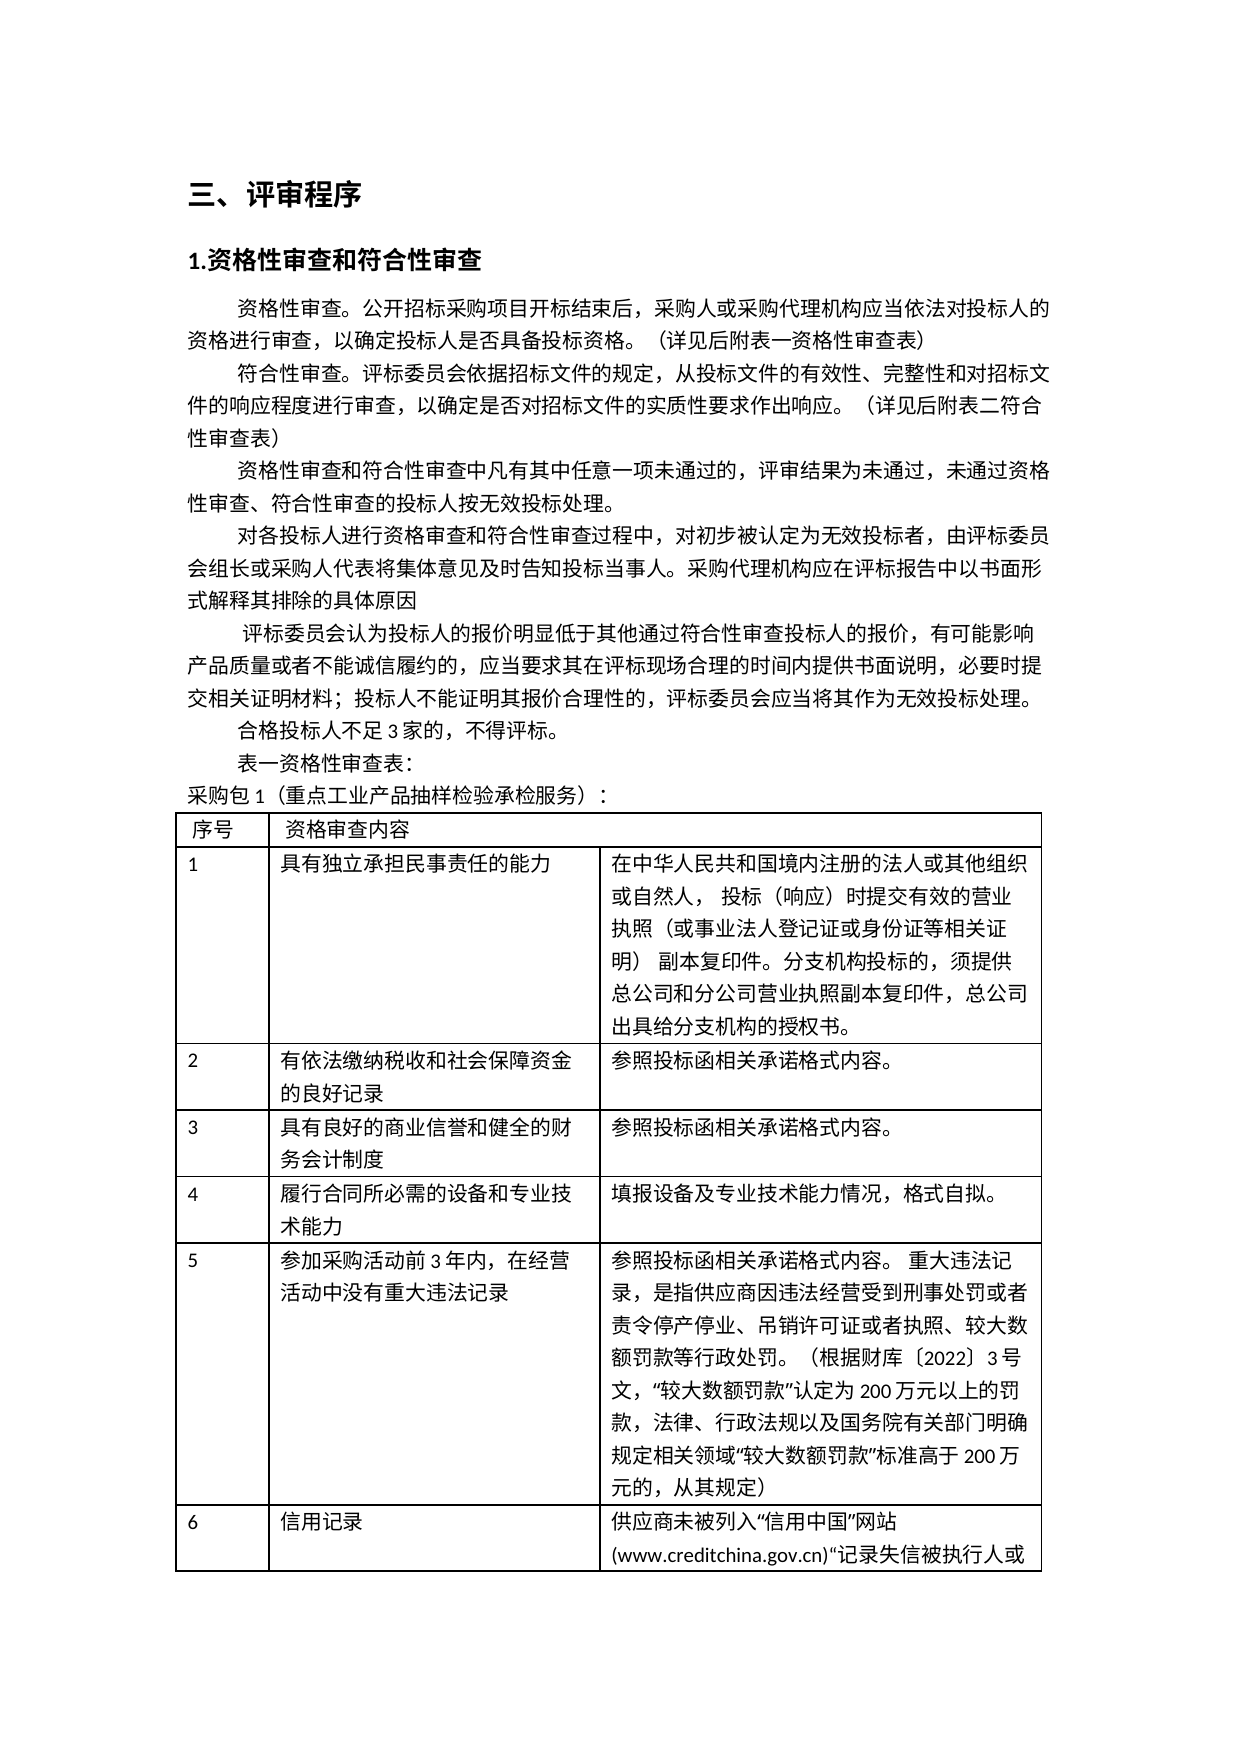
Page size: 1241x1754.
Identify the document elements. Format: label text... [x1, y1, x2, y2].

text 1.资格性审查和符合性审查 [187, 227, 1053, 292]
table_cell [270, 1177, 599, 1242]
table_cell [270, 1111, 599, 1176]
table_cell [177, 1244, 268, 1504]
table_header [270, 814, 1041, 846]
text 三、评审程序 [187, 162, 1053, 227]
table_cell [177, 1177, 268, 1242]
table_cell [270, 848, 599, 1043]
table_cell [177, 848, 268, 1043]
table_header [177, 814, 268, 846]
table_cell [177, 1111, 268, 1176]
text 采购包1（重点工业产品抽样检验承检服务）： [187, 779, 1053, 812]
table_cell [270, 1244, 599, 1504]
text 对各投标人进行资格审查和符合性审查过程中，对初步被认定为无效投标者，由评标委员会组长或采购人代表将集体意见及时告知投标当事人。采购代理机构应在评标报告中以书面形式解释其排除的具体原因 [187, 519, 1053, 617]
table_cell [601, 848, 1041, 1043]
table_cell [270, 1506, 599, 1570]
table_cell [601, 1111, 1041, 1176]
text 合格投标人不足3家的，不得评标。 [187, 714, 1053, 747]
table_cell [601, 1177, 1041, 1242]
text 资格性审查和符合性审查中凡有其中任意一项未通过的，评审结果为未通过，未通过资格性审查、符合性审查的投标人按无效投标处理。 [187, 454, 1053, 519]
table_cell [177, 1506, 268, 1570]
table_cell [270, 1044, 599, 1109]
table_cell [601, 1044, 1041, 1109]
text 符合性审查。评标委员会依据招标文件的规定，从投标文件的有效性、完整性和对招标文件的响应程度进行审查，以确定是否对招标文件的实质性要求作出响应。（详见后附表二符合性审查表） [187, 357, 1053, 454]
text 评标委员会认为投标人的报价明显低于其他通过符合性审查投标人的报价，有可能影响产品质量或者不能诚信履约的，应当要求其在评标现场合理的时间内提供书面说明，必要时提交相关证明材料；投标人不能证明其报价合理性的，评标委员会应当将其作为无效投标处理。 [187, 617, 1053, 714]
text 表一资格性审查表： [187, 747, 1053, 779]
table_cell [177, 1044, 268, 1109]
text 资格性审查。公开招标采购项目开标结束后，采购人或采购代理机构应当依法对投标人的资格进行审查，以确定投标人是否具备投标资格。（详见后附表一资格性审查表） [187, 292, 1053, 357]
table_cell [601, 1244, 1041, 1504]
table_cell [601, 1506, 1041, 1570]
